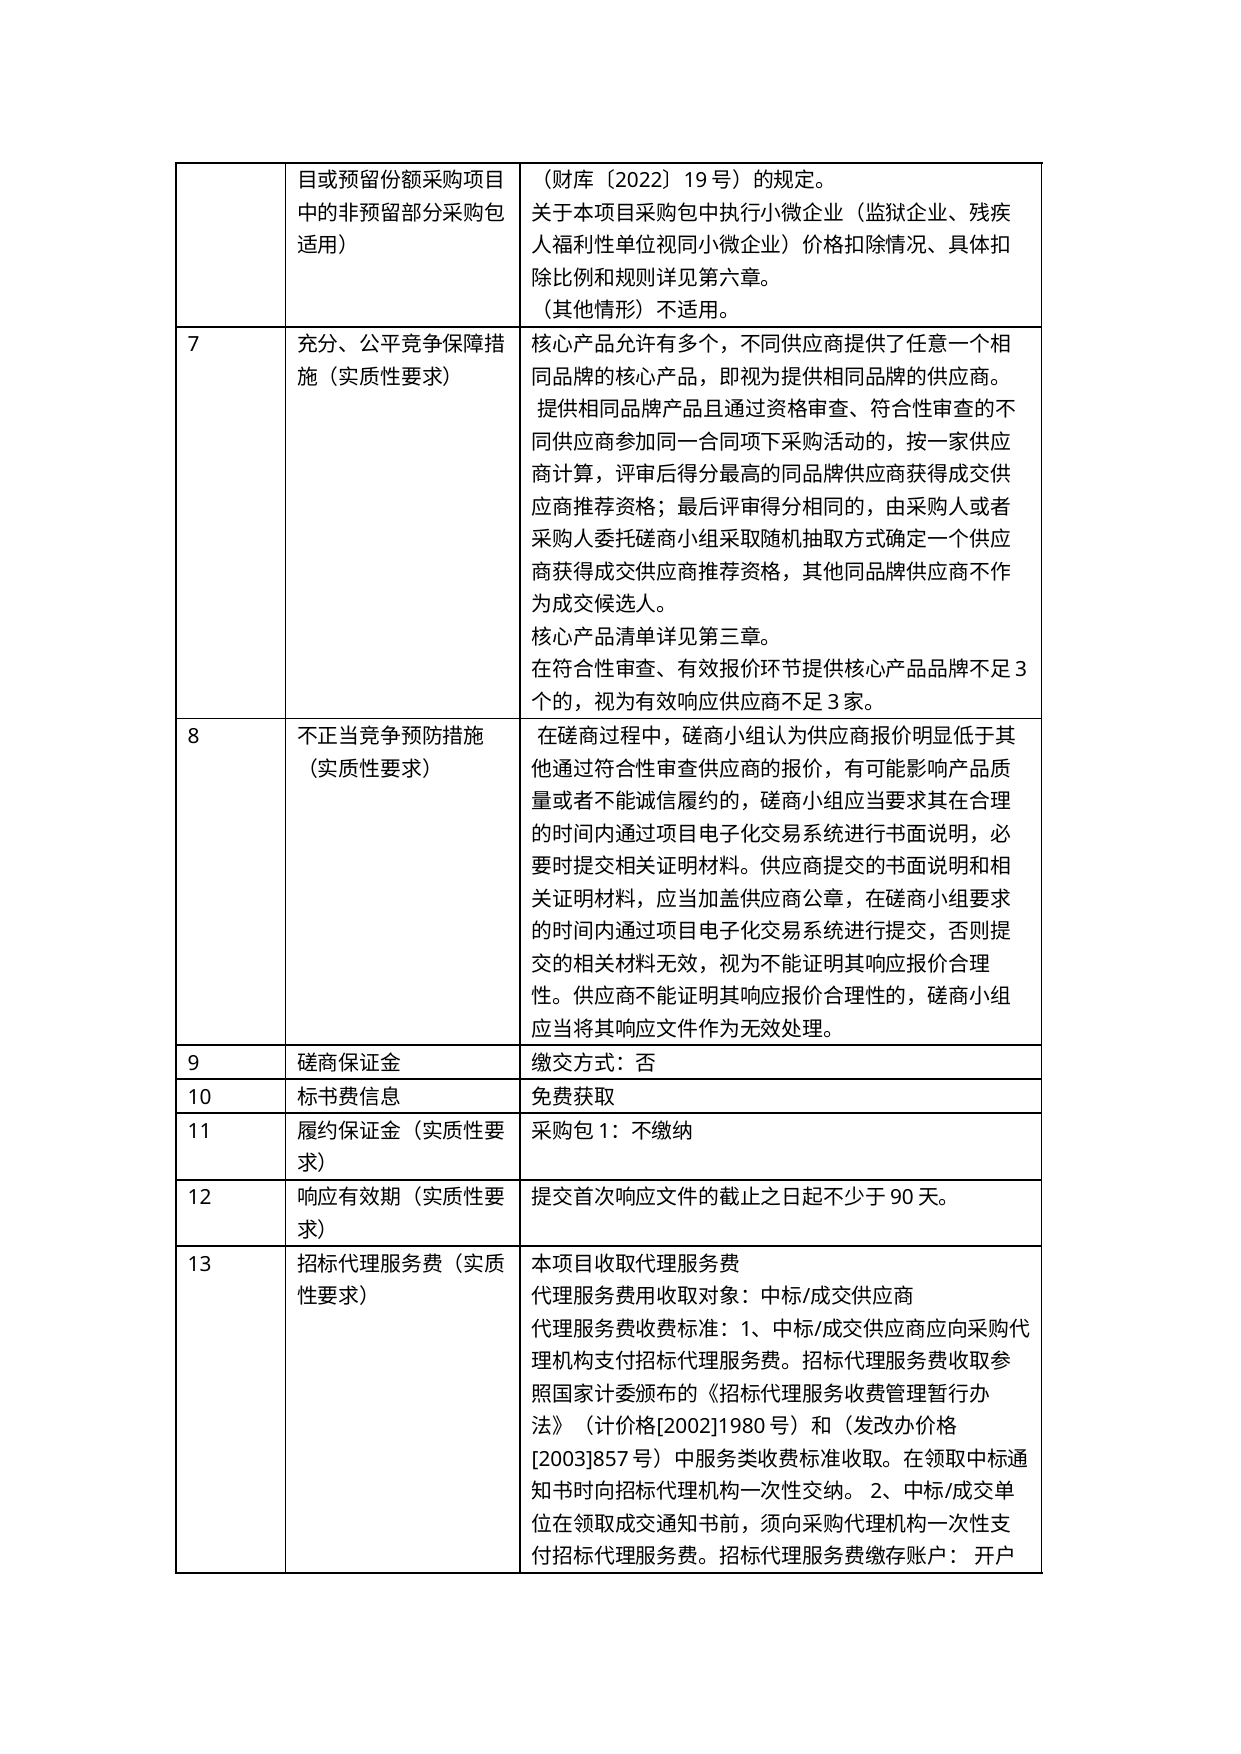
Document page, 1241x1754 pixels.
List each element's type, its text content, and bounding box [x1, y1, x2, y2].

table_cell 9 [177, 1046, 285, 1078]
table_cell 标书费信息 [286, 1080, 519, 1112]
table_cell 7 [177, 328, 285, 718]
table_cell 核心产品允许有多个，不同供应商提供了任意一个相同品牌的核心产品，即视为提供相同品牌的供应商。 提供相同品牌产品且通过资格审查、符合性审查的不同供应商参加同一合同项下采购活动的，按一家供应商计算，评审后得分最高的同品牌供应商获得成交供应商推荐资格；最后评审得分相同的，由采购人或者采购人委托磋商小组采取随机抽取方式确定一个供应商获得成交供应商推荐资格，其他同品牌供应商不作为成交候选人。 核心产品清单详见第三章。 在符合性审查、有效报价环节提供核心产品品牌不足3个的，视为有效响应供应商不足3家。 [521, 328, 1041, 718]
table_cell 12 [177, 1181, 285, 1245]
table_cell 履约保证金（实质性要求） [286, 1114, 519, 1179]
table_cell 6 [177, 164, 285, 326]
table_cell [521, 164, 1041, 326]
table_cell 招标代理服务费（实质性要求） [286, 1247, 519, 1572]
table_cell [521, 1247, 1041, 1572]
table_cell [286, 164, 519, 326]
table_cell 10 [177, 1080, 285, 1112]
table_cell 磋商保证金 [286, 1046, 519, 1078]
table_cell 缴交方式：否 [521, 1046, 1041, 1078]
table_cell 13 [177, 1247, 285, 1572]
table_cell 响应有效期（实质性要求） [286, 1181, 519, 1245]
table_cell 不正当竞争预防措施（实质性要求） [286, 719, 519, 1044]
table_cell 提交首次响应文件的截止之日起不少于90天。 [521, 1181, 1041, 1245]
table_cell 8 [177, 719, 285, 1044]
table_cell 11 [177, 1114, 285, 1179]
table_cell 在磋商过程中，磋商小组认为供应商报价明显低于其他通过符合性审查供应商的报价，有可能影响产品质量或者不能诚信履约的，磋商小组应当要求其在合理的时间内通过项目电子化交易系统进行书面说明，必要时提交相关证明材料。供应商提交的书面说明和相关证明材料，应当加盖供应商公章，在磋商小组要求的时间内通过项目电子化交易系统进行提交，否则提交的相关材料无效，视为不能证明其响应报价合理性。供应商不能证明其响应报价合理性的，磋商小组应当将其响应文件作为无效处理。 [521, 719, 1041, 1044]
table_cell 免费获取 [521, 1080, 1041, 1112]
table_cell 充分、公平竞争保障措施（实质性要求） [286, 328, 519, 718]
table_cell 采购包1：不缴纳 [521, 1114, 1041, 1179]
